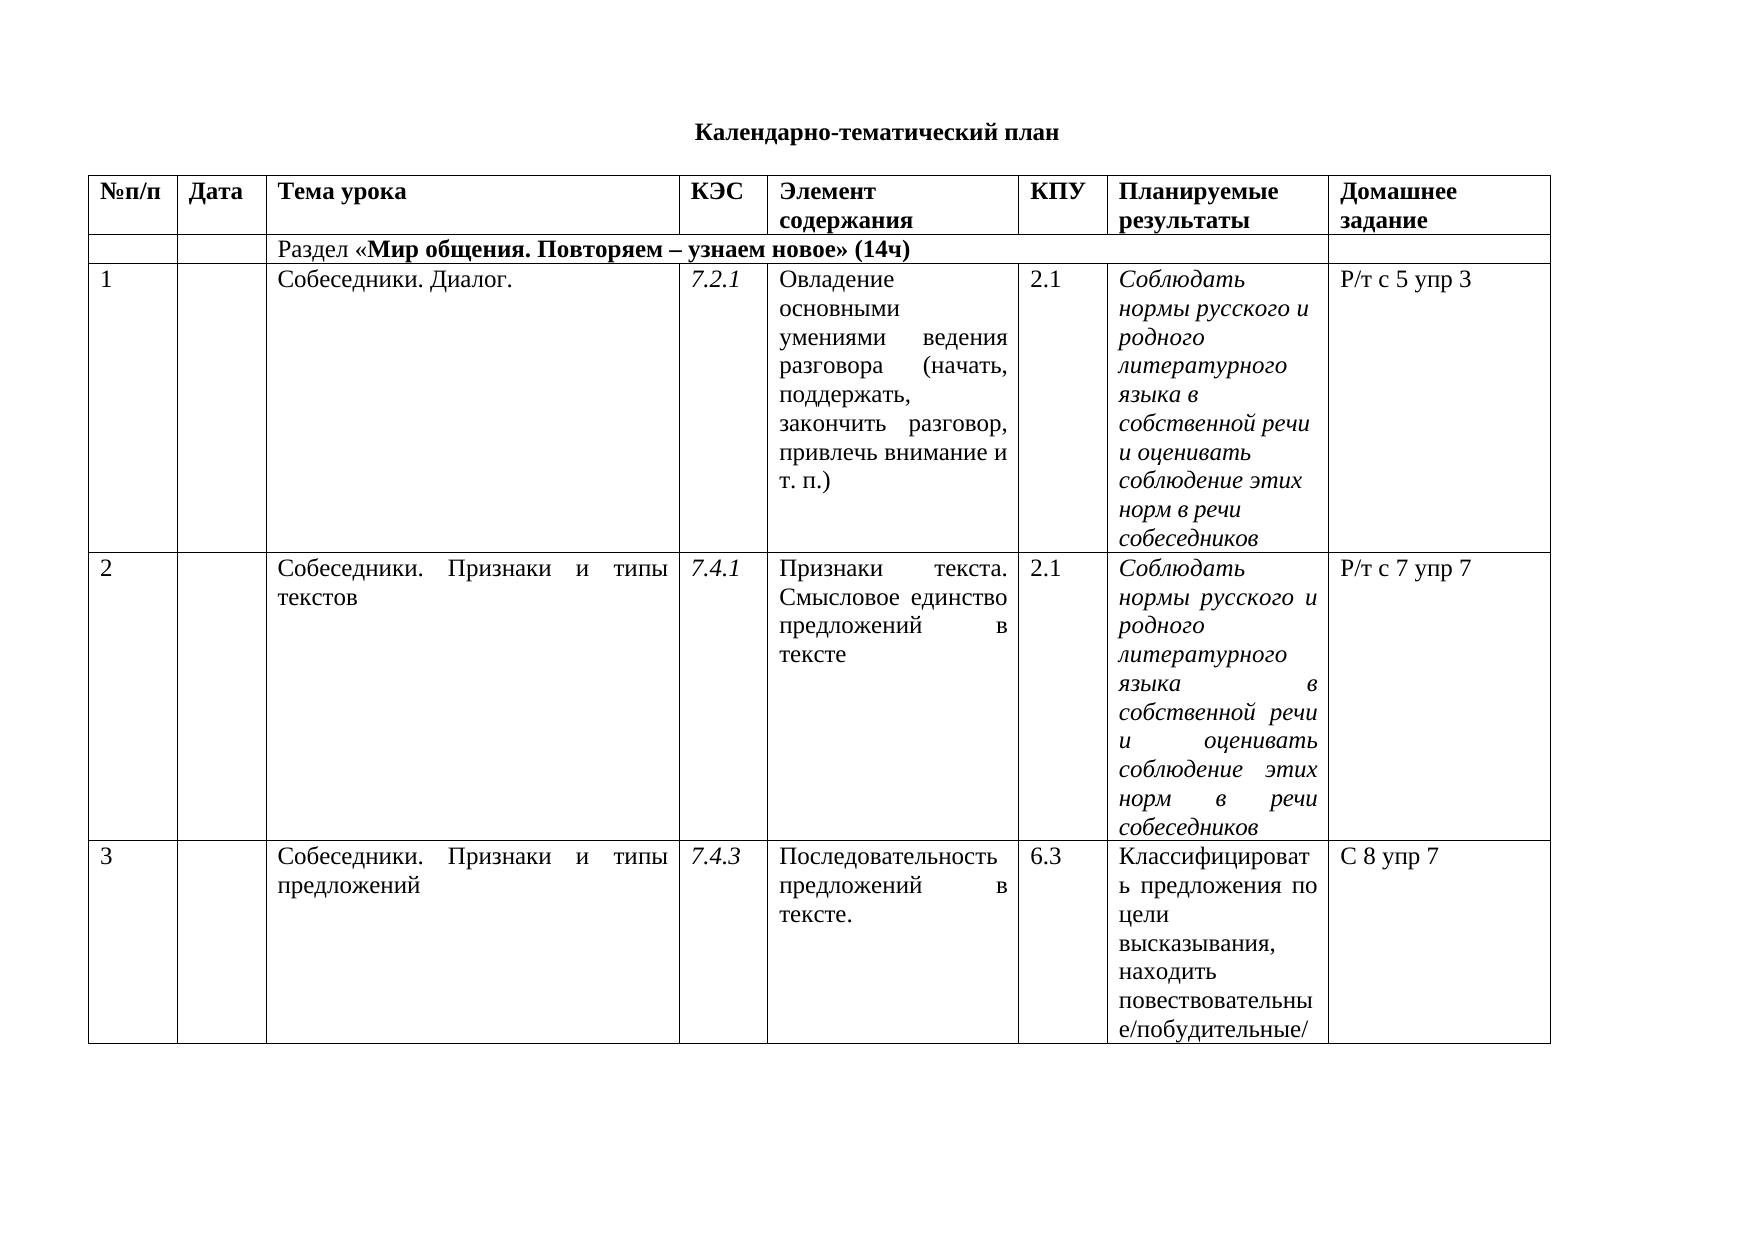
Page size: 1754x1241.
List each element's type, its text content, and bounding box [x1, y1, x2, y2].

table_cell Собеседники. Диалог. [267, 264, 679, 552]
table_cell [89, 235, 177, 263]
table_cell Признаки текста. Смысловое единство предложений в тексте [768, 553, 1018, 840]
table_cell 7.4.1 [680, 553, 767, 840]
table_cell [178, 553, 266, 840]
table_cell [178, 841, 266, 1043]
table_cell 2.1 [1019, 553, 1107, 840]
table_cell [178, 235, 266, 263]
table_cell [178, 264, 266, 552]
table_cell Овладение основными умениями ведения разговора (начать, поддержать, закончить разговор, привлечь внимание и т. п.) [768, 264, 1018, 552]
table_header Домашнее задание [1329, 176, 1550, 233]
table_cell 7.4.3 [680, 841, 767, 1043]
table_header Дата [178, 176, 266, 233]
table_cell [1108, 841, 1328, 1043]
table_header №п/п [89, 176, 177, 233]
table_cell Собеседники. Признаки и типы текстов [267, 553, 679, 840]
table_cell 2 [89, 553, 177, 840]
table_header КПУ [1019, 176, 1107, 233]
table_cell [1329, 235, 1550, 263]
text Календарно-тематический план [118, 117, 1636, 146]
table_header Тема урока [267, 176, 679, 233]
table_cell 6.3 [1019, 841, 1107, 1043]
table_header Элемент содержания [768, 176, 1018, 233]
table_header Планируемые результаты [1108, 176, 1328, 233]
table_cell Соблюдать нормы русского и родного литературного языка в собственной речи и оценивать соблюдение этих норм в речи собеседников [1108, 264, 1328, 552]
table_cell 2.1 [1019, 264, 1107, 552]
table_cell Раздел «Мир общения. Повторяем – узнаем новое» (14ч) [267, 235, 1328, 263]
table_cell 7.2.1 [680, 264, 767, 552]
table_cell Р/т с 5 упр 3 [1329, 264, 1550, 552]
table_cell Р/т с 7 упр 7 [1329, 553, 1550, 840]
table_cell С 8 упр 7 [1329, 841, 1550, 1043]
table_cell Соблюдать нормы русского и родного литературного языка в собственной речи и оценивать соблюдение этих норм в речи собеседников [1108, 553, 1328, 840]
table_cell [768, 841, 1018, 1043]
table_cell 3 [89, 841, 177, 1043]
table_cell 1 [89, 264, 177, 552]
table_header КЭС [680, 176, 767, 233]
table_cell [267, 841, 679, 1043]
